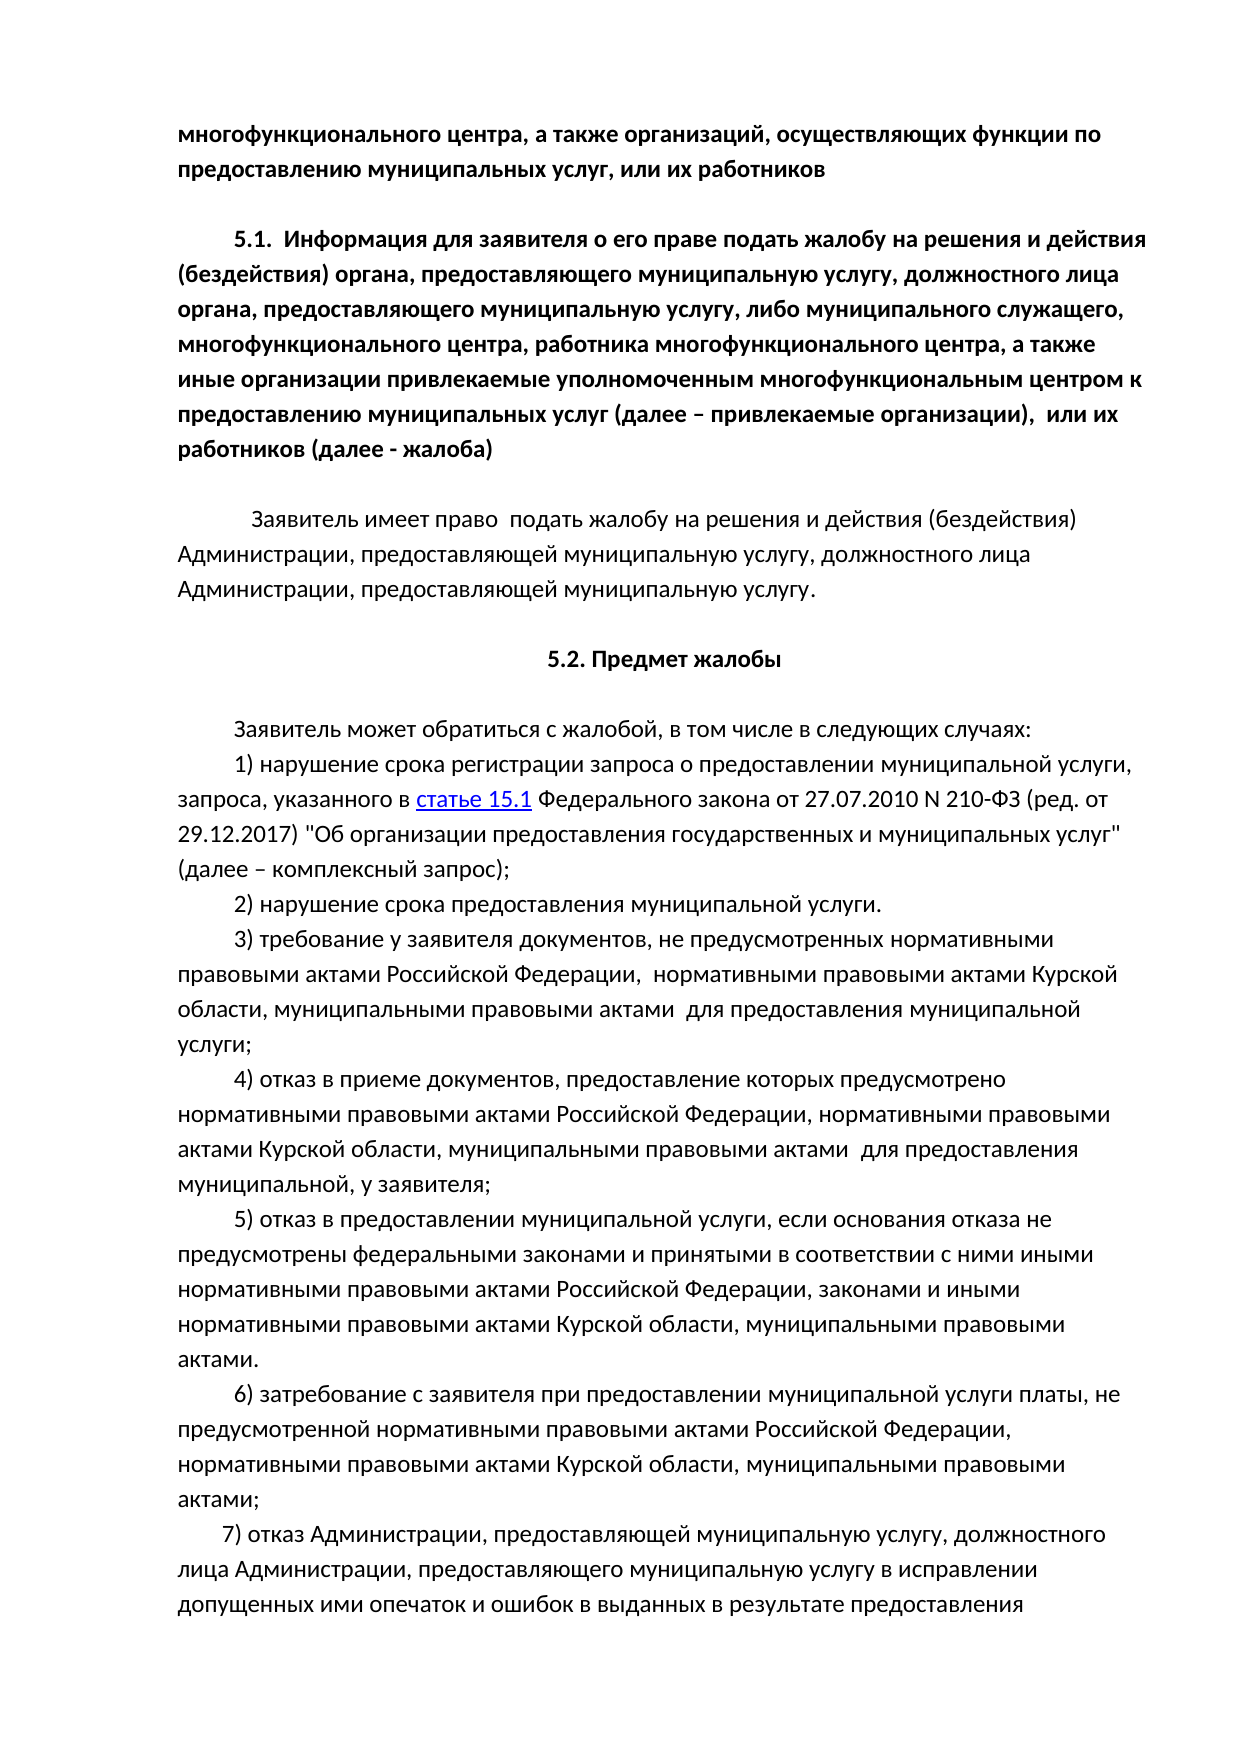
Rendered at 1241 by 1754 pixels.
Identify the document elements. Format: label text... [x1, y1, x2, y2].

text Заявитель может обратиться с жалобой, в том числе в следующих случаях: [177, 713, 1152, 744]
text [177, 118, 1152, 184]
text 5.1. Информация для заявителя о его праве подать жалобу на решения и действия (бездействия) органа, предоставляющего муниципальную услугу, должностного лица органа, предоставляющего муниципальную услугу, либо муниципального служащего, многофункционального центра, работника многофункционального центра, а также иные организации привлекаемые уполномоченным многофункциональным центром к предоставлению муниципальных услуг (далее – привлекаемые организации), или их работников (далее - жалоба) [177, 223, 1152, 464]
text 1) нарушение срока регистрации запроса о предоставлении муниципальной услуги, запроса, указанного в статье 15.1 Федерального закона от 27.07.2010 N 210-ФЗ (ред. от 29.12.2017) "Об организации предоставления государственных и муниципальных услуг" (далее – комплексный запрос); [177, 748, 1152, 884]
text 5) отказ в предоставлении муниципальной услуги, если основания отказа не предусмотрены федеральными законами и принятыми в соответствии с ними иными нормативными правовыми актами Российской Федерации, законами и иными нормативными правовыми актами Курской области, муниципальными правовыми актами. [177, 1203, 1152, 1374]
text Заявитель имеет право подать жалобу на решения и действия (бездействия) Администрации, предоставляющей муниципальную услугу, должностного лица Администрации, предоставляющей муниципальную услугу. [177, 503, 1152, 604]
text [177, 1518, 1152, 1619]
text 4) отказ в приеме документов, предоставление которых предусмотрено нормативными правовыми актами Российской Федерации, нормативными правовыми актами Курской области, муниципальными правовыми актами для предоставления муниципальной, у заявителя; [177, 1063, 1152, 1199]
text 5.2. Предмет жалобы [177, 643, 1152, 674]
text 6) затребование с заявителя при предоставлении муниципальной услуги платы, не предусмотренной нормативными правовыми актами Российской Федерации, нормативными правовыми актами Курской области, муниципальными правовыми актами; [177, 1378, 1152, 1514]
text 2) нарушение срока предоставления муниципальной услуги. [177, 888, 1152, 919]
text 3) требование у заявителя документов, не предусмотренных нормативными правовыми актами Российской Федерации, нормативными правовыми актами Курской области, муниципальными правовыми актами для предоставления муниципальной услуги; [177, 923, 1152, 1059]
